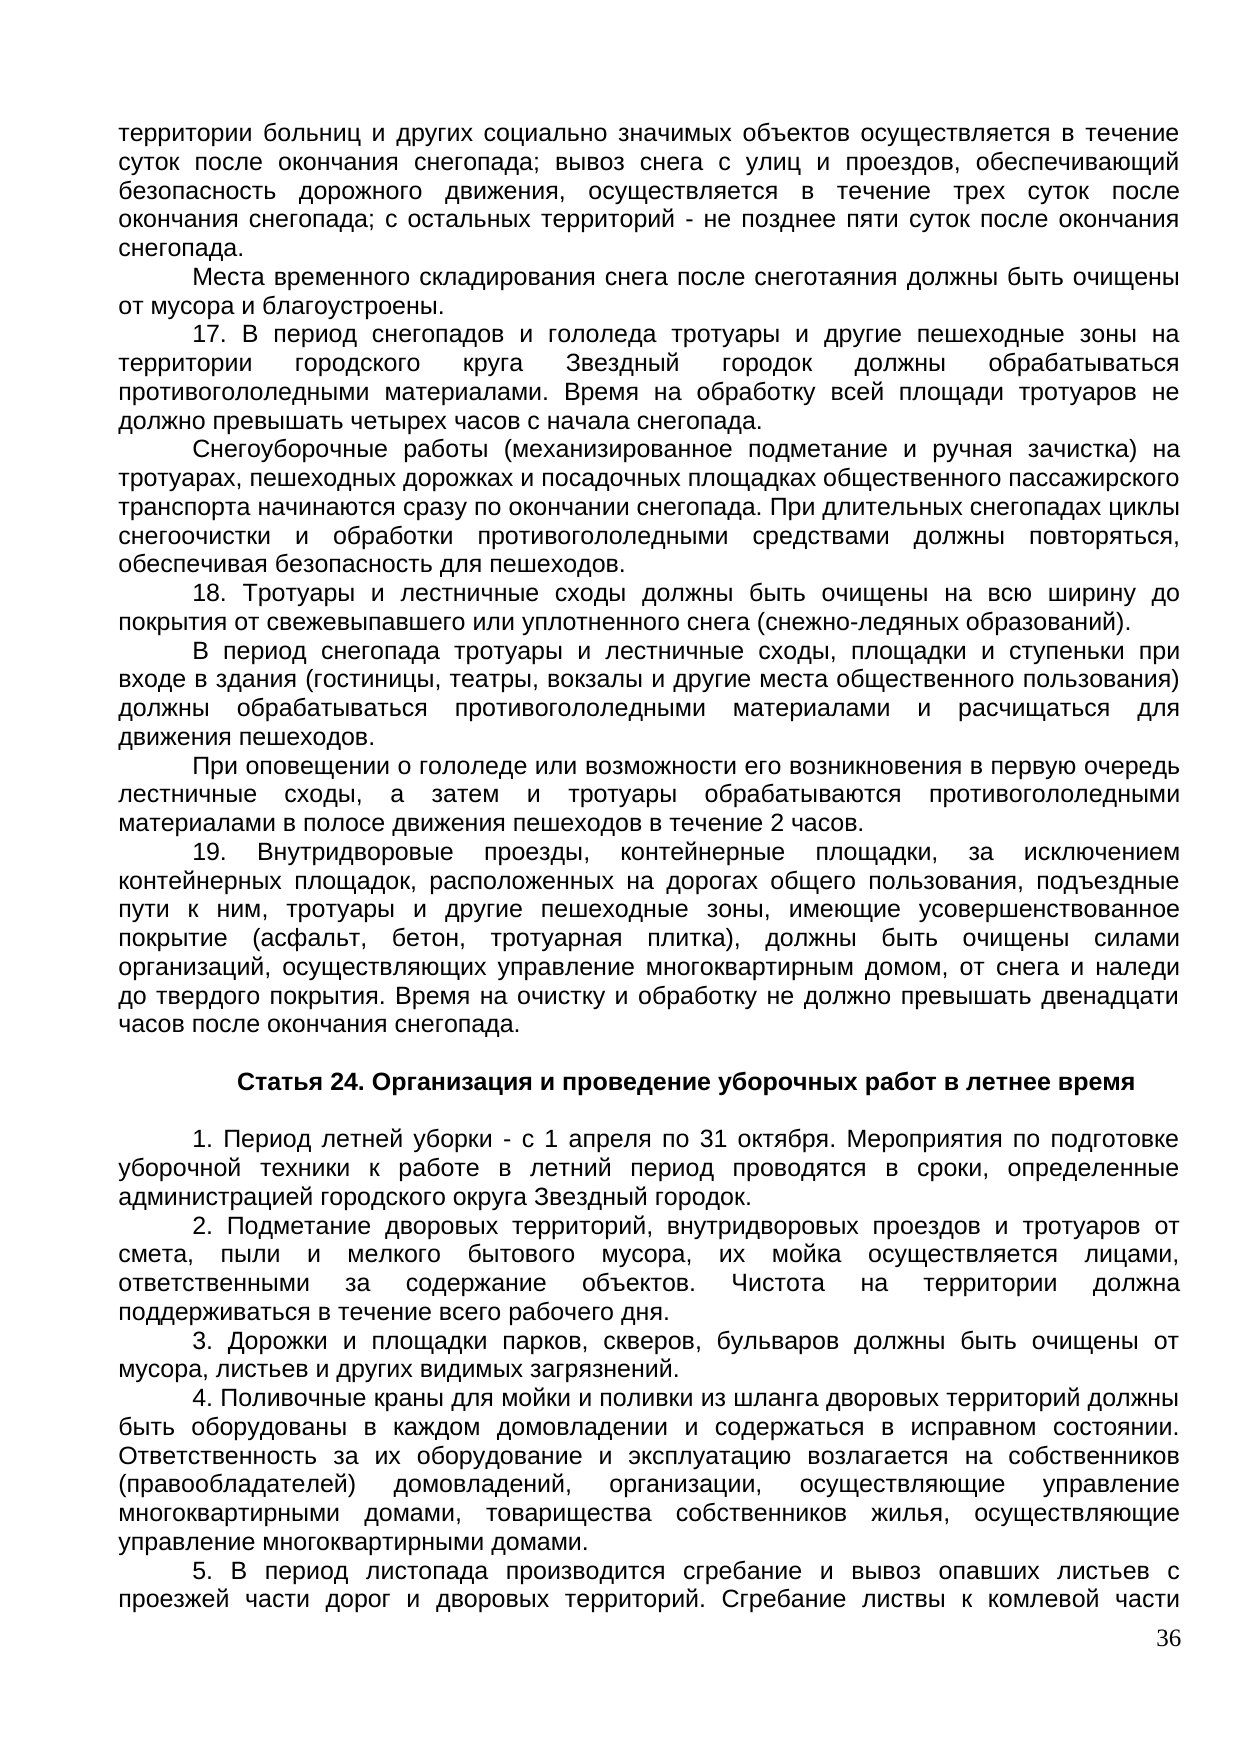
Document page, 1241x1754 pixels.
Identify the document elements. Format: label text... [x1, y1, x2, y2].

text В период снегопада тротуары и лестничные сходы, площадки и ступеньки при входе в здания (гостиницы, театры, вокзалы и другие места общественного пользования) должны обрабатываться противогололедными материалами и расчищаться для движения пешеходов. [118, 636, 1181, 751]
text 17. В период снегопадов и гололеда тротуары и другие пешеходные зоны на территории городского круга Звездный городок должны обрабатываться противогололедными материалами. Время на обработку всей площади тротуаров не должно превышать четырех часов с начала снегопада. [118, 319, 1181, 434]
text При оповещении о гололеде или возможности его возникновения в первую очередь лестничные сходы, а затем и тротуары обрабатываются противогололедными материалами в полосе движения пешеходов в течение 2 часов. [118, 751, 1181, 837]
text Снегоуборочные работы (механизированное подметание и ручная зачистка) на тротуарах, пешеходных дорожках и посадочных площадках общественного пассажирского транспорта начинаются сразу по окончании снегопада. При длительных снегопадах циклы снегоочистки и обработки противогололедными средствами должны повторяться, обеспечивая безопасность для пешеходов. [118, 434, 1181, 578]
text 19. Внутридворовые проезды, контейнерные площадки, за исключением контейнерных площадок, расположенных на дорогах общего пользования, подъездные пути к ним, тротуары и другие пешеходные зоны, имеющие усовершенствованное покрытие (асфальт, бетон, тротуарная плитка), должны быть очищены силами организаций, осуществляющих управление многоквартирным домом, от снега и наледи до твердого покрытия. Время на очистку и обработку не должно превышать двенадцати часов после окончания снегопада. [118, 837, 1181, 1038]
text Статья 24. Организация и проведение уборочных работ в летнее время [118, 1067, 1181, 1096]
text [118, 118, 1181, 262]
text Места временного складирования снега после снеготаяния должны быть очищены от мусора и благоустроены. [118, 262, 1181, 319]
text 2. Подметание дворовых территорий, внутридворовых проездов и тротуаров от смета, пыли и мелкого бытового мусора, их мойка осуществляется лицами, ответственными за содержание объектов. Чистота на территории должна поддерживаться в течение всего рабочего дня. [118, 1211, 1181, 1326]
text 18. Тротуары и лестничные сходы должны быть очищены на всю ширину до покрытия от свежевыпавшего или уплотненного снега (снежно-ледяных образований). [118, 578, 1181, 636]
text 3. Дорожки и площадки парков, скверов, бульваров должны быть очищены от мусора, листьев и других видимых загрязнений. [118, 1326, 1181, 1383]
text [118, 1556, 1181, 1613]
text 1. Период летней уборки - с 1 апреля по 31 октября. Мероприятия по подготовке уборочной техники к работе в летний период проводятся в сроки, определенные администрацией городского округа Звездный городок. [118, 1124, 1181, 1211]
text 4. Поливочные краны для мойки и поливки из шланга дворовых территорий должны быть оборудованы в каждом домовладении и содержаться в исправном состоянии. Ответственность за их оборудование и эксплуатацию возлагается на собственников (правообладателей) домовладений, организации, осуществляющие управление многоквартирными домами, товарищества собственников жилья, осуществляющие управление многоквартирными домами. [118, 1383, 1181, 1556]
